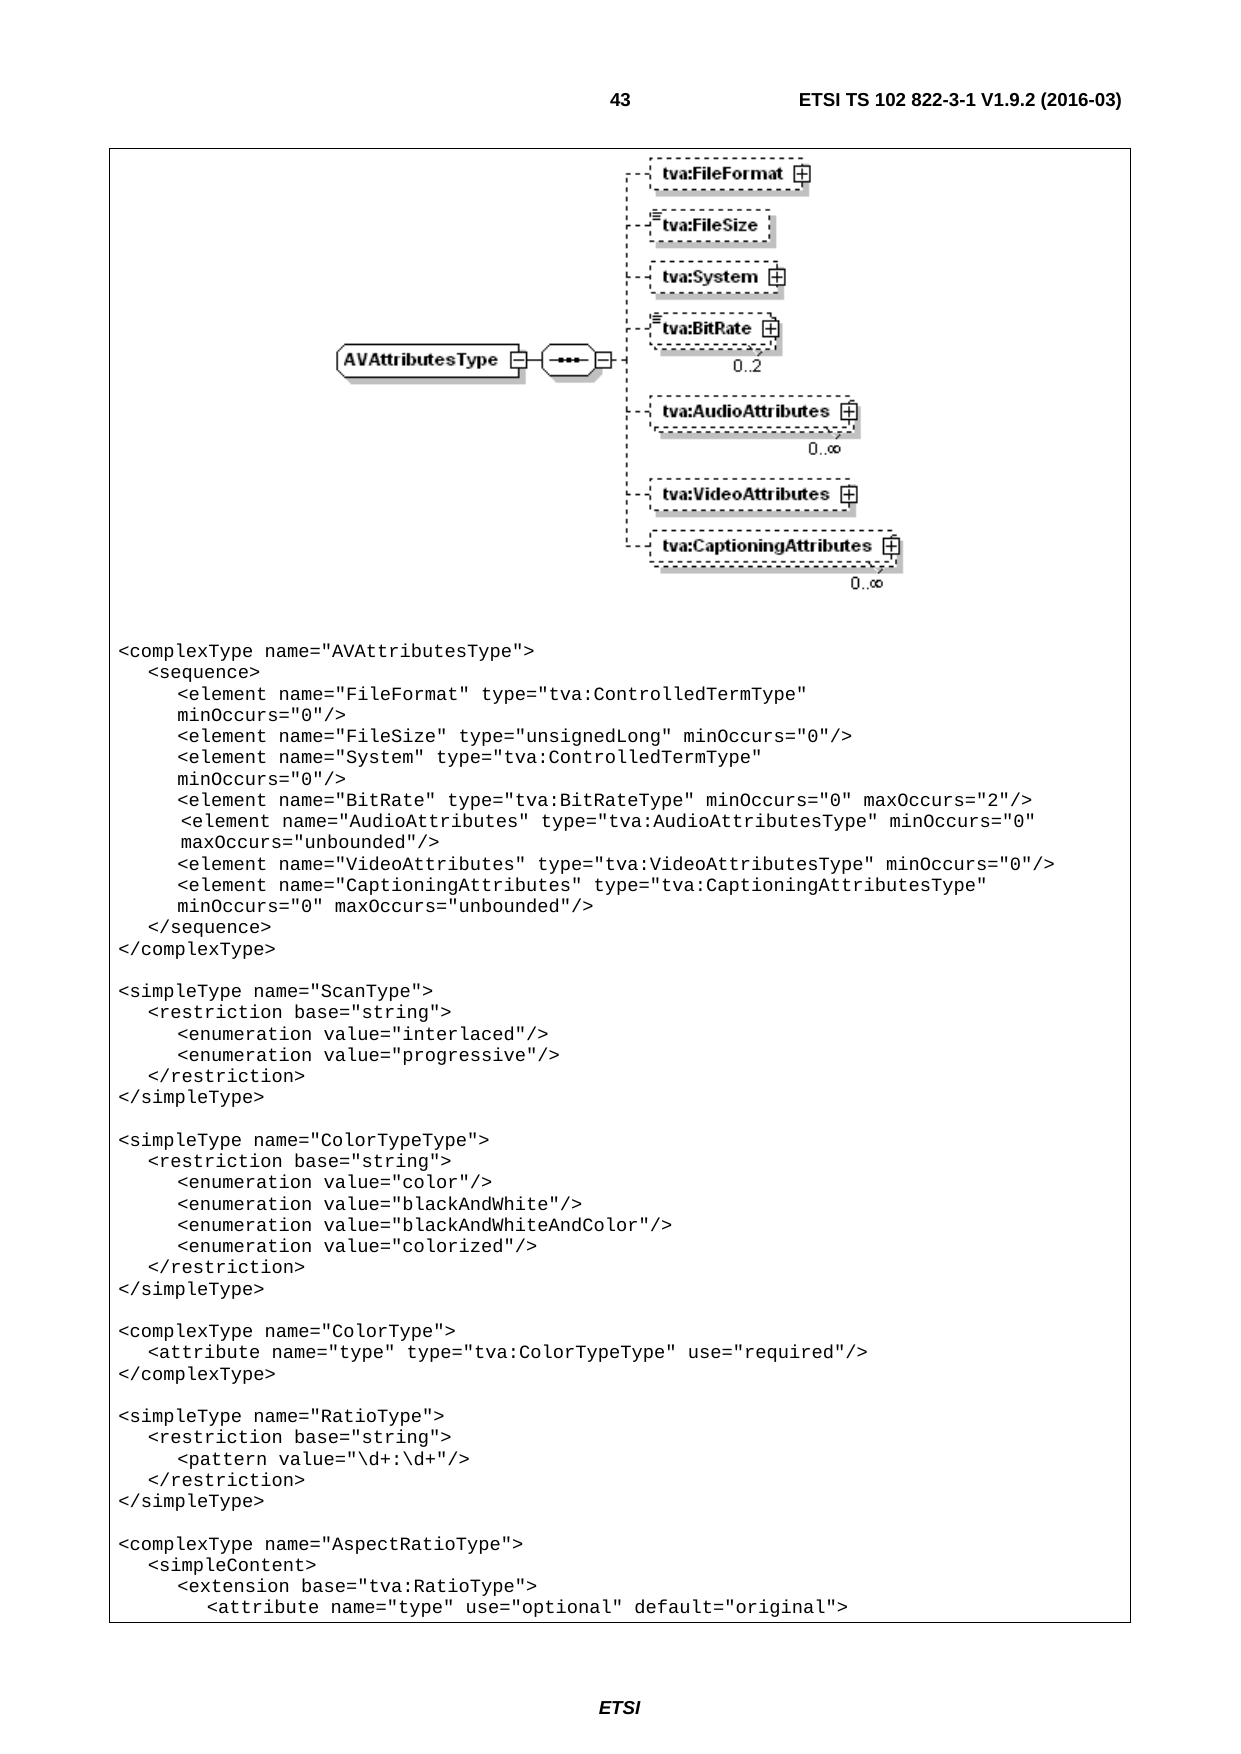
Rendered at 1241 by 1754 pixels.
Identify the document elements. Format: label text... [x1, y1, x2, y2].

text <extension base="tva:RatioType"> [118, 1577, 1122, 1595]
text <restriction base="string"> [118, 1428, 1122, 1449]
text <element name="VideoAttributes" type="tva:VideoAttributesType" minOccurs="0"/> [118, 854, 1122, 876]
text </simpleType> [118, 1279, 1122, 1301]
text <complexType name="ColorType"> [118, 1322, 1122, 1343]
text <element name="BitRate" type="tva:BitRateType" minOccurs="0" maxOccurs="2"/> [118, 791, 1122, 812]
text minOccurs="0"/> [118, 706, 1122, 727]
text </simpleType> [118, 1492, 1122, 1513]
text <enumeration value="color"/> [118, 1173, 1122, 1194]
text <element name="FileFormat" type="tva:ControlledTermType" [118, 684, 1122, 706]
text </sequence> [118, 918, 1122, 939]
text </restriction> [118, 1471, 1122, 1492]
text </complexType> [118, 1364, 1122, 1386]
text minOccurs="0" maxOccurs="unbounded"/> [118, 897, 1122, 918]
text <restriction base="string"> [118, 1152, 1122, 1173]
text <sequence> [118, 663, 1122, 684]
text <complexType name="AspectRatioType"> [118, 1534, 1122, 1556]
text <element name="AudioAttributes" type="tva:AudioAttributesType" minOccurs="0" maxOccurs="unbounded"/> [118, 812, 1122, 854]
text <element name="System" type="tva:ControlledTermType" [118, 748, 1122, 769]
text <pattern value="\d+:\d+"/> [118, 1449, 1122, 1471]
text </simpleType> [118, 1088, 1122, 1109]
text <restriction base="string"> [118, 1003, 1122, 1024]
text minOccurs="0"/> [118, 769, 1122, 791]
text <enumeration value="colorized"/> [118, 1237, 1122, 1258]
text <element name="FileSize" type="unsignedLong" minOccurs="0"/> [118, 727, 1122, 748]
text <enumeration value="progressive"/> [118, 1046, 1122, 1067]
text <element name="CaptioningAttributes" type="tva:CaptioningAttributesType" [118, 876, 1122, 897]
text <simpleType name="RatioType"> [118, 1407, 1122, 1428]
text <simpleType name="ColorTypeType"> [118, 1131, 1122, 1152]
text </complexType> [118, 939, 1122, 961]
text </restriction> [118, 1067, 1122, 1088]
text <enumeration value="interlaced"/> [118, 1024, 1122, 1046]
text <enumeration value="blackAndWhite"/> [118, 1194, 1122, 1216]
text <attribute name="type" type="tva:ColorTypeType" use="required"/> [118, 1343, 1122, 1364]
picture [321, 150, 919, 602]
text <complexType name="AVAttributesType"> [118, 642, 1122, 663]
text <attribute name="type" use="optional" default="original"> [110, 1595, 1130, 1622]
text </restriction> [118, 1258, 1122, 1279]
text <enumeration value="blackAndWhiteAndColor"/> [118, 1216, 1122, 1237]
text <simpleType name="ScanType"> [118, 982, 1122, 1003]
text <simpleContent> [118, 1556, 1122, 1577]
